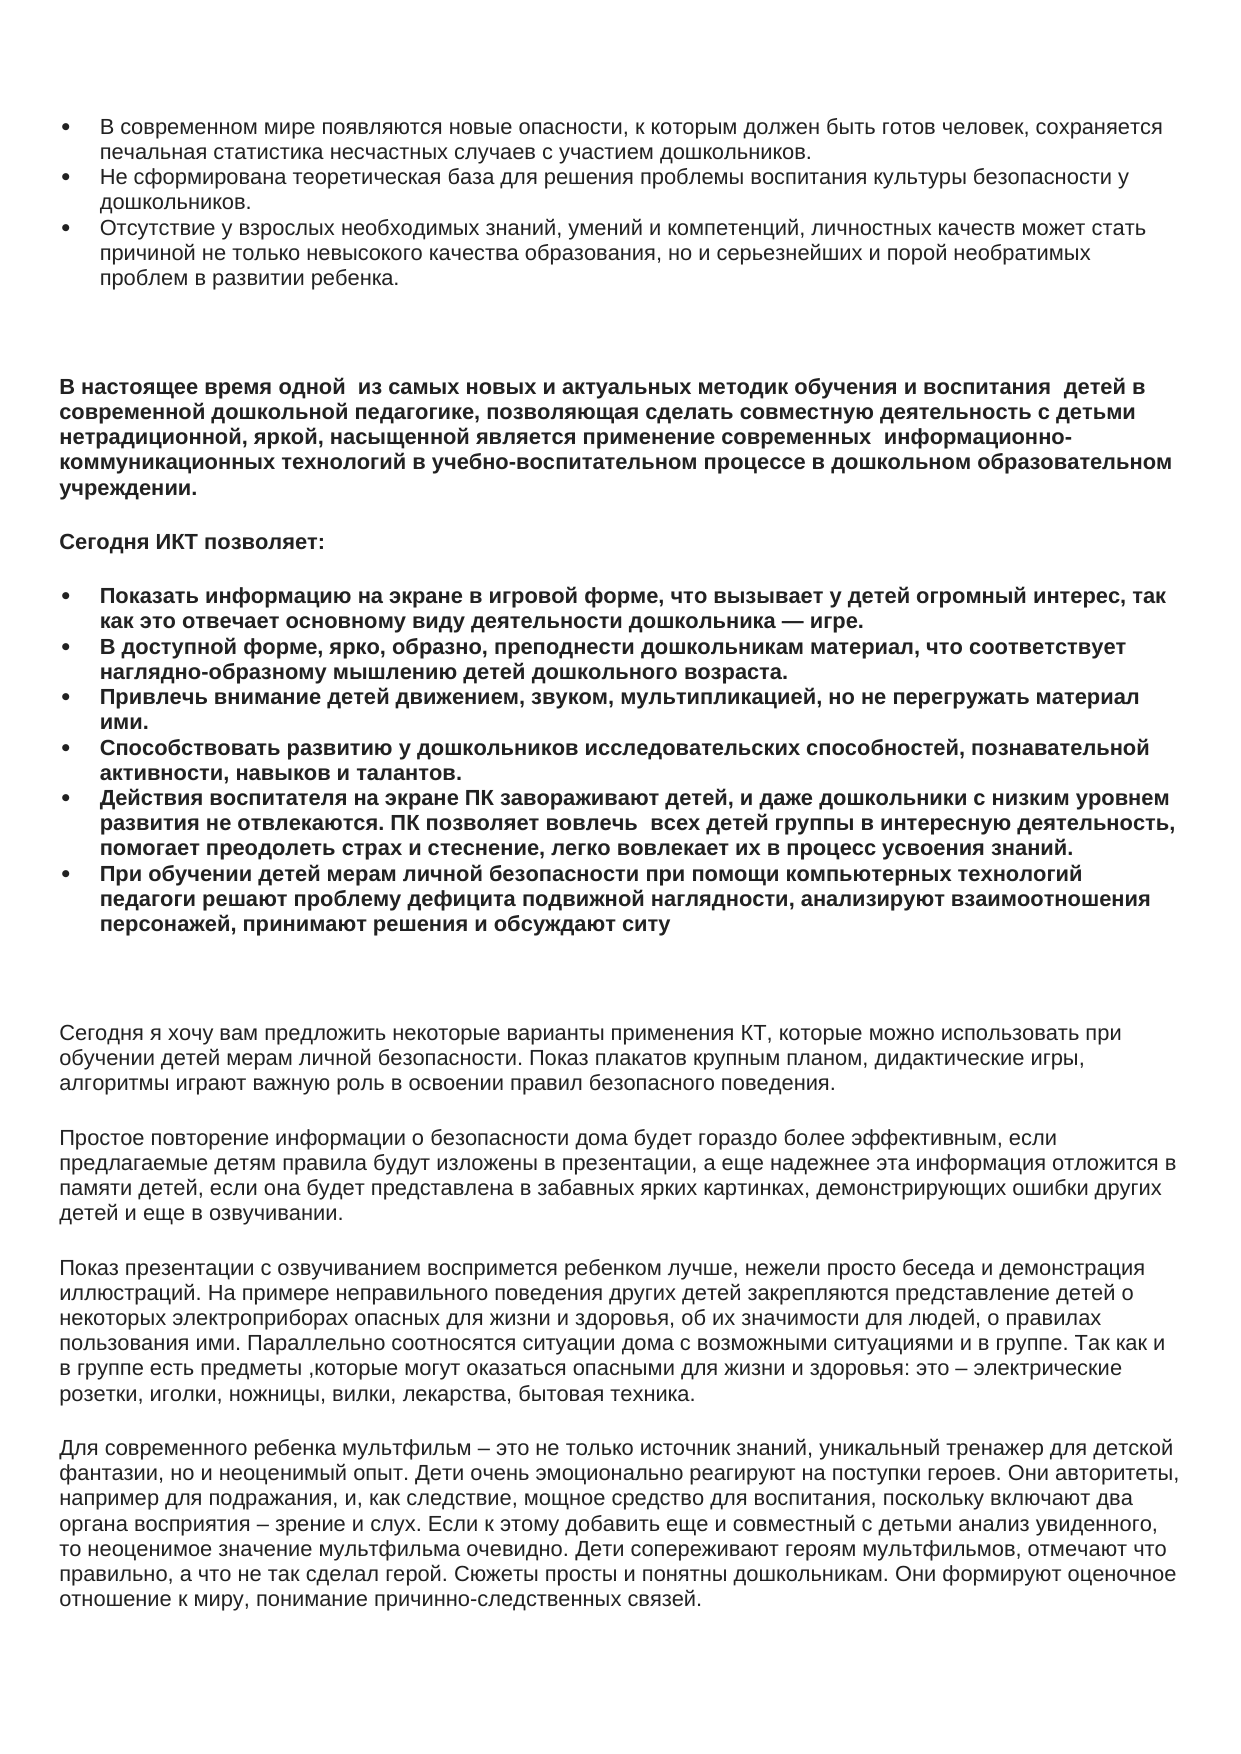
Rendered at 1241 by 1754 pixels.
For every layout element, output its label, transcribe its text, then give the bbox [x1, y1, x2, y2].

text Простое повторение информации о безопасности дома будет гораздо более эффективным, если предлагаемые детям правила будут изложены в презентации, а еще надежнее эта информация отложится в памяти детей, если она будет представлена в забавных ярких картинках, демонстрирующих ошибки других детей и еще в озвучивании. [59, 1124, 1181, 1225]
list В современном мире появляются новые опасности, к которым должен быть готов человек, сохраняется печальная статистика несчастных случаев с участием дошкольников. [62, 113, 1181, 164]
list Не сформирована теоретическая база для решения проблемы воспитания культуры безопасности у дошкольников. [62, 164, 1181, 214]
list В доступной форме, ярко, образно, преподнести дошкольникам материал, что соответствует наглядно-образному мышлению детей дошкольного возраста. [62, 633, 1181, 684]
text Для современного ребенка мультфильм – это не только источник знаний, уникальный тренажер для детской фантазии, но и неоценимый опыт. Дети очень эмоционально реагируют на поступки героев. Они авторитеты, например для подражания, и, как следствие, мощное средство для воспитания, поскольку включают два органа восприятия – зрение и слух. Если к этому добавить еще и совместный с детьми анализ увиденного, то неоценимое значение мультфильма очевидно. Дети сопереживают героям мультфильмов, отмечают что правильно, а что не так сделал герой. Сюжеты просты и понятны дошкольникам. Они формируют оценочное отношение к миру, понимание причинно-следственных связей. [59, 1435, 1181, 1611]
text В настоящее время одной из самых новых и актуальных методик обучения и воспитания детей в современной дошкольной педагогике, позволяющая сделать совместную деятельность с детьми нетрадиционной, яркой, насыщенной является применение современных информационно-коммуникационных технологий в учебно-воспитательном процессе в дошкольном образовательном учреждении. [59, 373, 1181, 499]
text Сегодня ИКТ позволяет: [59, 529, 1181, 554]
list Привлечь внимание детей движением, звуком, мультипликацией, но не перегружать материал ими. [62, 684, 1181, 734]
list Показать информацию на экране в игровой форме, что вызывает у детей огромный интерес, так как это отвечает основному виду деятельности дошкольника — игре. [62, 583, 1181, 633]
list Способствовать развитию у дошкольников исследовательских способностей, познавательной активности, навыков и талантов. [62, 734, 1181, 785]
text Сегодня я хочу вам предложить некоторые варианты применения КТ, которые можно использовать при обучении детей мерам личной безопасности. Показ плакатов крупным планом, дидактические игры, алгоритмы играют важную роль в освоении правил безопасного поведения. [59, 1019, 1181, 1095]
list При обучении детей мерам личной безопасности при помощи компьютерных технологий педагоги решают проблему дефицита подвижной наглядности, анализируют взаимоотношения персонажей, принимают решения и обсуждают ситу [62, 860, 1181, 936]
list Отсутствие у взрослых необходимых знаний, умений и компетенций, личностных качеств может стать причиной не только невысокого качества образования, но и серьезнейших и порой необратимых проблем в развитии ребенка. [62, 214, 1181, 290]
text Показ презентации с озвучиванием воспримется ребенком лучше, нежели просто беседа и демонстрация иллюстраций. На примере неправильного поведения других детей закрепляются представление детей о некоторых электроприборах опасных для жизни и здоровья, об их значимости для людей, о правилах пользования ими. Параллельно соотносятся ситуации дома с возможными ситуациями и в группе. Так как и в группе есть предметы ,которые могут оказаться опасными для жизни и здоровья: это – электрические розетки, иголки, ножницы, вилки, лекарства, бытовая техника. [59, 1254, 1181, 1406]
list Действия воспитателя на экране ПК завораживают детей, и даже дошкольники с низким уровнем развития не отвлекаются. ПК позволяет вовлечь всех детей группы в интересную деятельность, помогает преодолеть страх и стеснение, легко вовлекает их в процесс усвоения знаний. [62, 785, 1181, 860]
